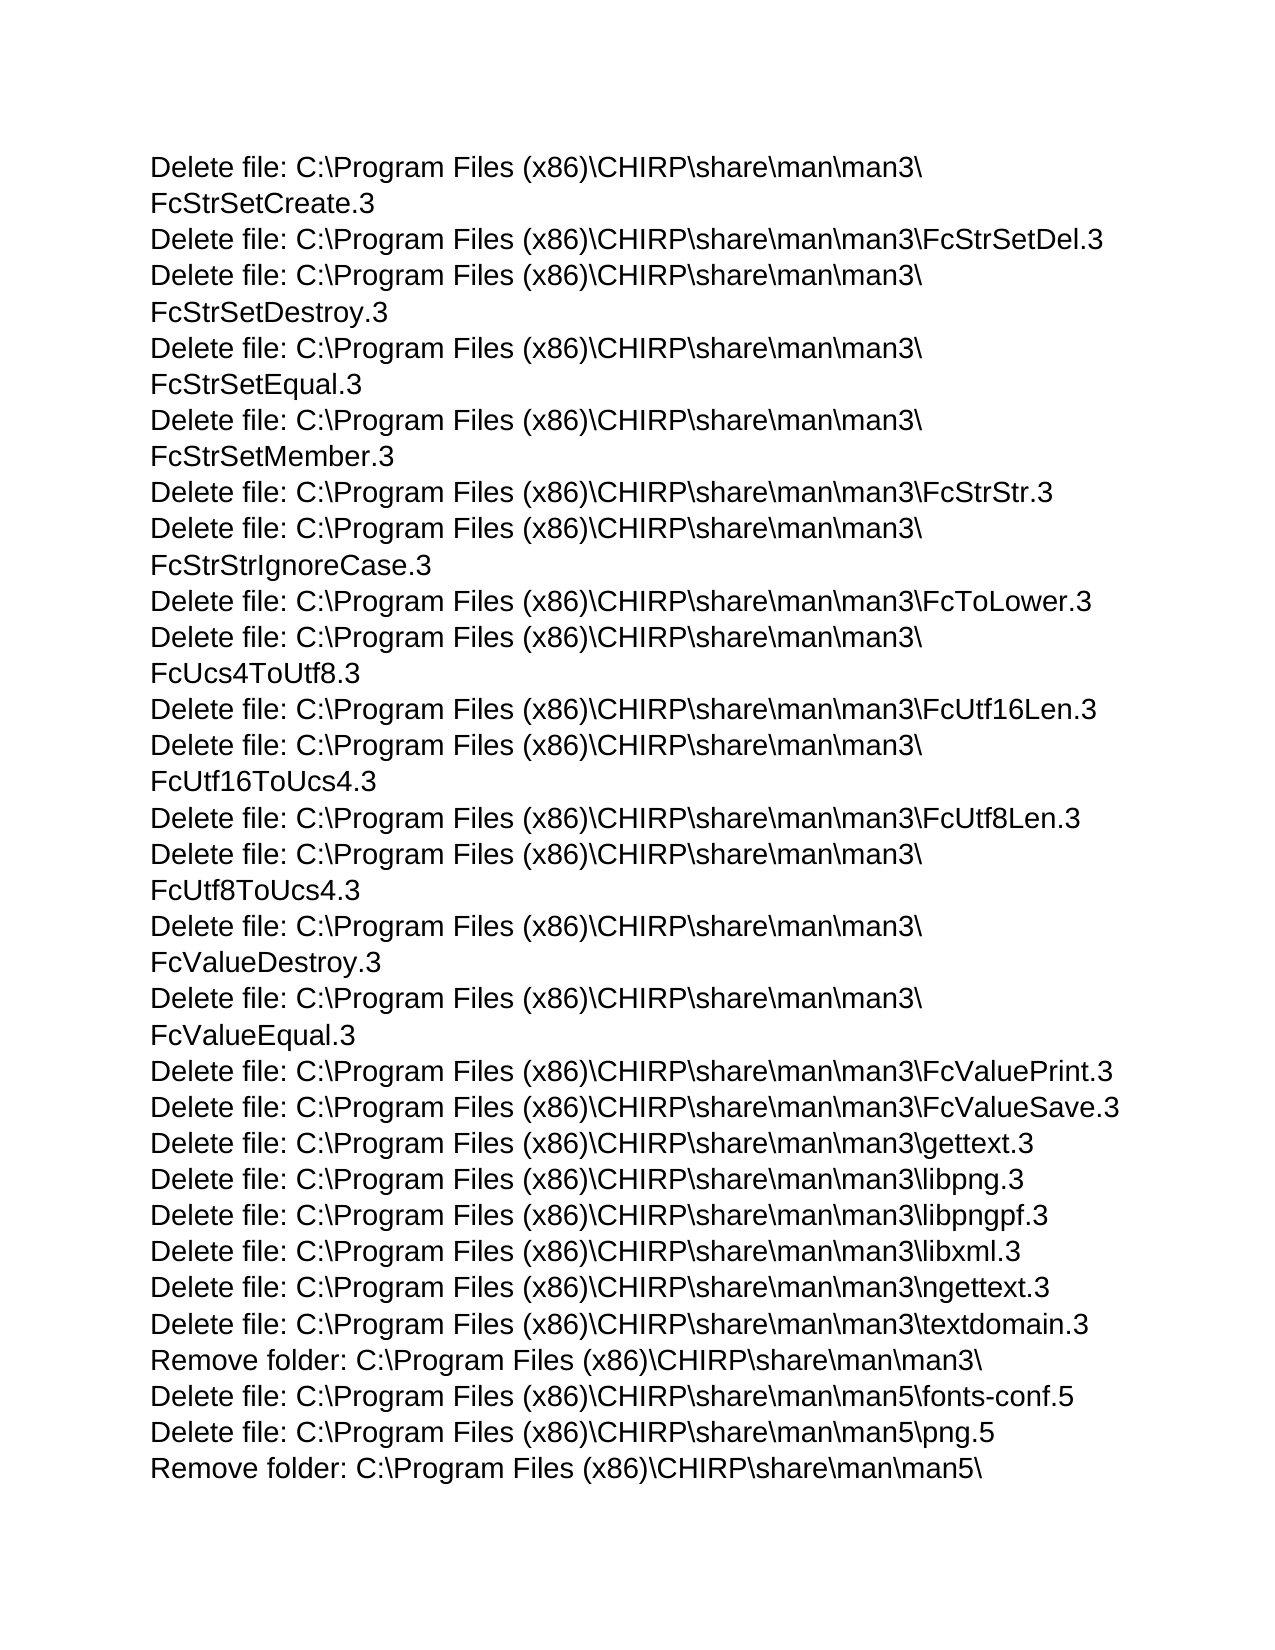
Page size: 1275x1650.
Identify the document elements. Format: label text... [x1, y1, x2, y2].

text Delete file: C:\Program Files (x86)\CHIRP\share\man\man3\FcStrSetDel.3 [150, 222, 1125, 256]
text Delete file: C:\Program Files (x86)\CHIRP\share\man\man3\FcUcs4ToUtf8.3 [150, 620, 1125, 689]
text Remove folder: C:\Program Files (x86)\CHIRP\share\man\man5\ [150, 1451, 1125, 1485]
text Delete file: C:\Program Files (x86)\CHIRP\share\man\man3\FcStrSetDestroy.3 [150, 258, 1125, 328]
text Delete file: C:\Program Files (x86)\CHIRP\share\man\man3\FcUtf16ToUcs4.3 [150, 728, 1125, 798]
text Delete file: C:\Program Files (x86)\CHIRP\share\man\man3\FcStrSetCreate.3 [150, 150, 1125, 220]
text Delete file: C:\Program Files (x86)\CHIRP\share\man\man3\libpng.3 [150, 1162, 1125, 1196]
text Delete file: C:\Program Files (x86)\CHIRP\share\man\man3\FcStrSetEqual.3 [150, 331, 1125, 400]
text Delete file: C:\Program Files (x86)\CHIRP\share\man\man5\fonts-conf.5 [150, 1379, 1125, 1412]
text Delete file: C:\Program Files (x86)\CHIRP\share\man\man3\FcValuePrint.3 [150, 1054, 1125, 1087]
text Delete file: C:\Program Files (x86)\CHIRP\share\man\man3\gettext.3 [150, 1126, 1125, 1159]
text Delete file: C:\Program Files (x86)\CHIRP\share\man\man3\FcValueEqual.3 [150, 981, 1125, 1051]
text Delete file: C:\Program Files (x86)\CHIRP\share\man\man3\FcUtf8Len.3 [150, 801, 1125, 834]
text Delete file: C:\Program Files (x86)\CHIRP\share\man\man3\FcUtf8ToUcs4.3 [150, 837, 1125, 906]
text Delete file: C:\Program Files (x86)\CHIRP\share\man\man3\FcValueDestroy.3 [150, 909, 1125, 979]
text Delete file: C:\Program Files (x86)\CHIRP\share\man\man3\FcUtf16Len.3 [150, 692, 1125, 726]
text Delete file: C:\Program Files (x86)\CHIRP\share\man\man3\FcStrStrIgnoreCase.3 [150, 511, 1125, 581]
text Delete file: C:\Program Files (x86)\CHIRP\share\man\man3\libpngpf.3 [150, 1198, 1125, 1232]
text Delete file: C:\Program Files (x86)\CHIRP\share\man\man3\FcValueSave.3 [150, 1090, 1125, 1123]
text Delete file: C:\Program Files (x86)\CHIRP\share\man\man3\textdomain.3 [150, 1307, 1125, 1340]
text Delete file: C:\Program Files (x86)\CHIRP\share\man\man3\libxml.3 [150, 1234, 1125, 1268]
text Delete file: C:\Program Files (x86)\CHIRP\share\man\man3\FcStrStr.3 [150, 475, 1125, 509]
text Delete file: C:\Program Files (x86)\CHIRP\share\man\man3\FcToLower.3 [150, 584, 1125, 617]
text Delete file: C:\Program Files (x86)\CHIRP\share\man\man3\ngettext.3 [150, 1271, 1125, 1304]
text Remove folder: C:\Program Files (x86)\CHIRP\share\man\man3\ [150, 1343, 1125, 1376]
text Delete file: C:\Program Files (x86)\CHIRP\share\man\man3\FcStrSetMember.3 [150, 403, 1125, 473]
text Delete file: C:\Program Files (x86)\CHIRP\share\man\man5\png.5 [150, 1415, 1125, 1449]
